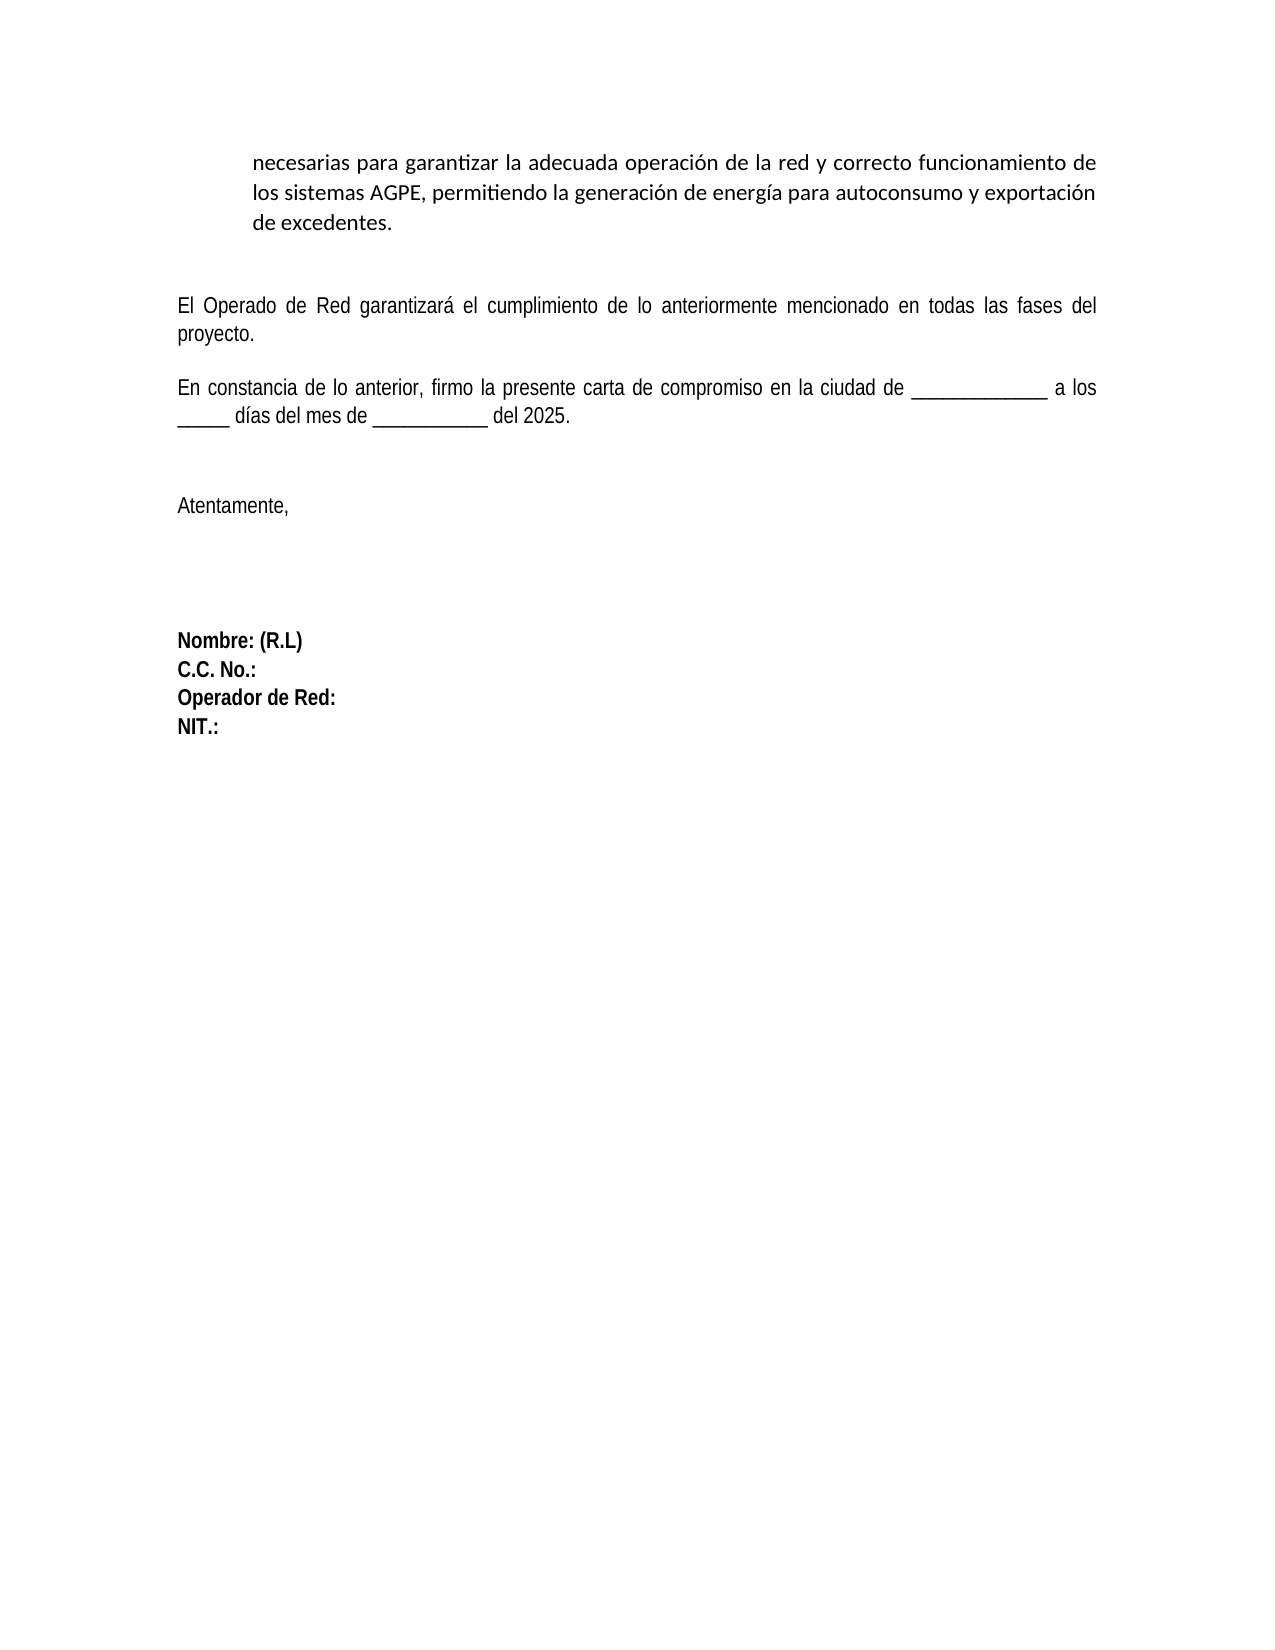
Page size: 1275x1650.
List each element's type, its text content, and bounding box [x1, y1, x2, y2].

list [215, 148, 1098, 236]
text Operador de Red: [177, 684, 1098, 711]
text Atentamente, [177, 492, 1098, 518]
text El Operado de Red garantizará el cumplimiento de lo anteriormente mencionado en todas las fases del proyecto. [177, 292, 1098, 346]
text En constancia de lo anterior, firmo la presente carta de compromiso en la ciudad de _____________ a los _____ días del mes de ___________ del 2025. [177, 373, 1098, 428]
text Nombre: (R.L) [177, 627, 1098, 654]
text NIT.: [177, 713, 1098, 739]
text C.C. No.: [177, 656, 1098, 682]
